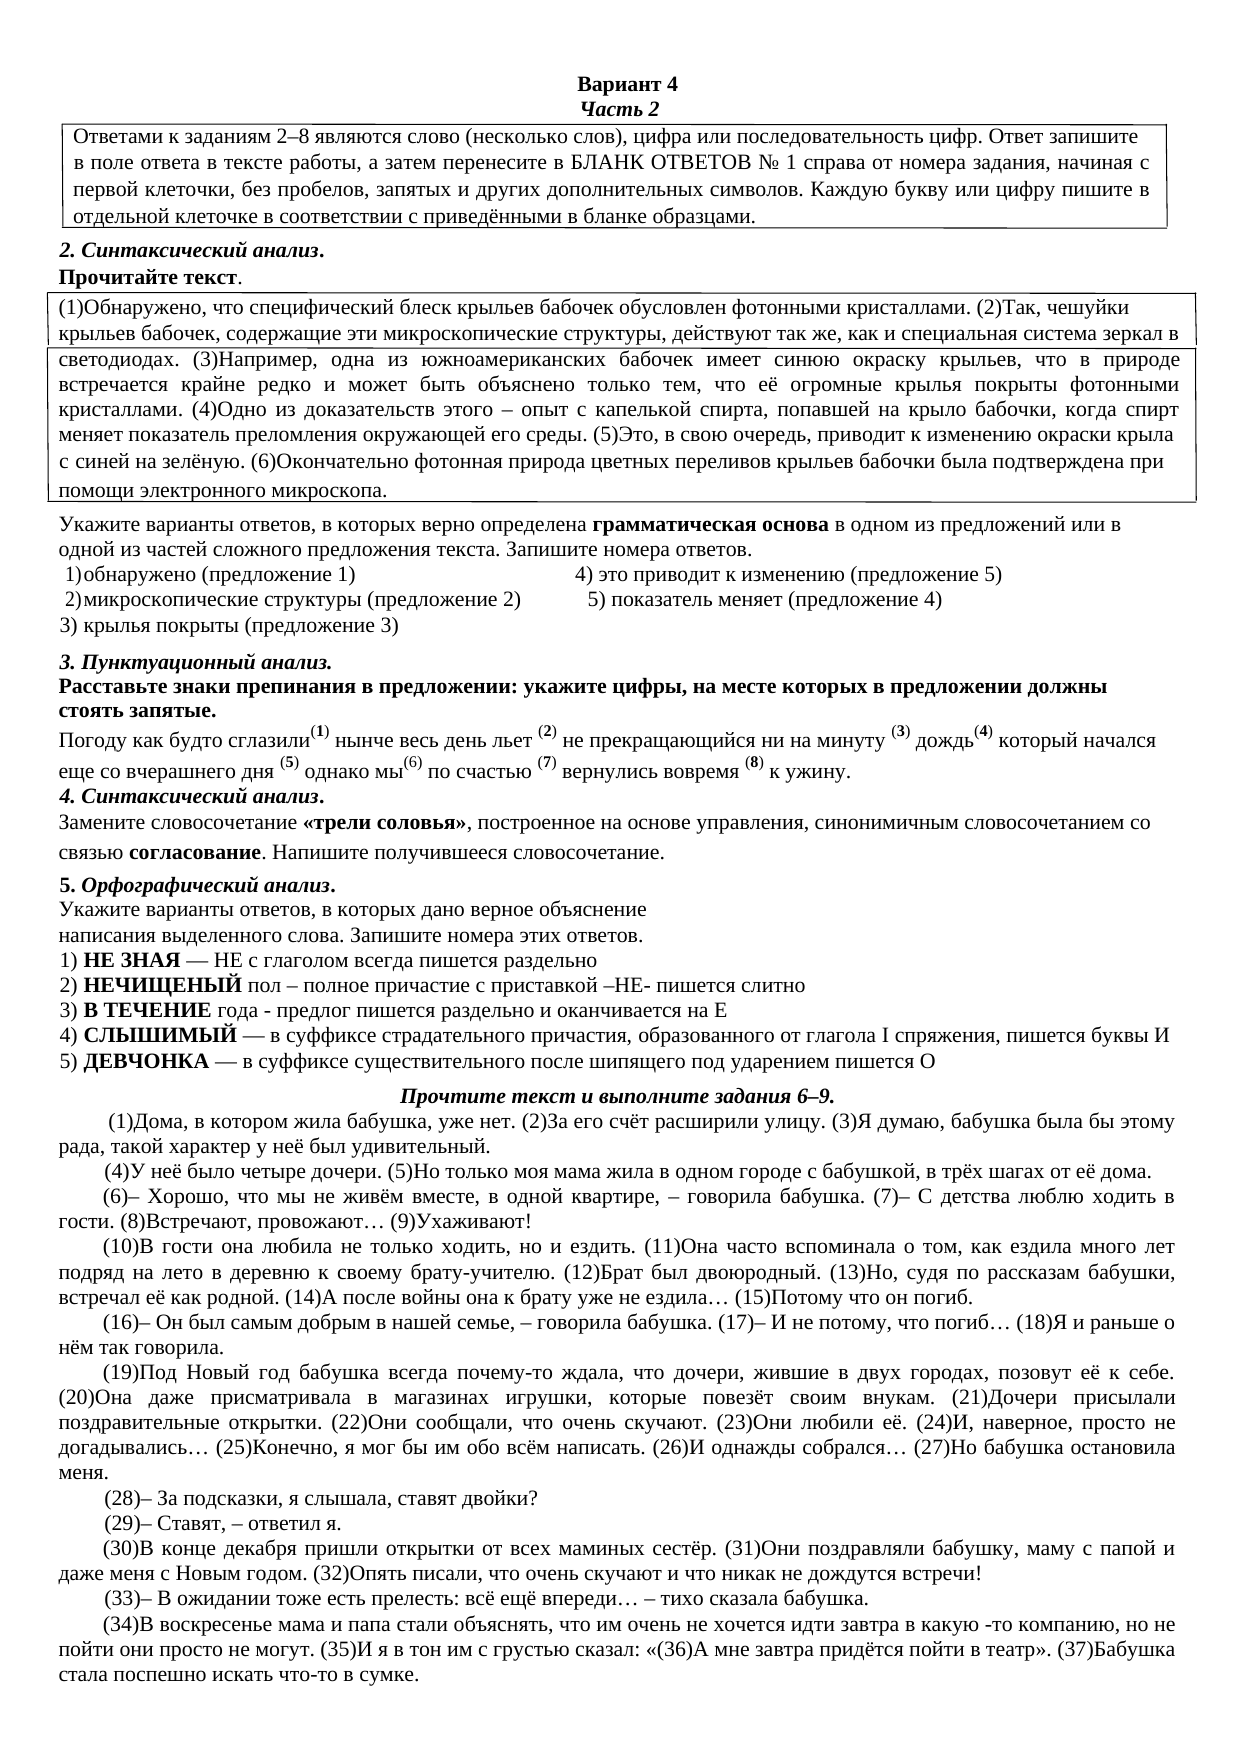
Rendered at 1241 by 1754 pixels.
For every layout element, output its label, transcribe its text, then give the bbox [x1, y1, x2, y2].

list поле ответа в тексте работы, а затем перенесите в БЛАНК ОТВЕТОВ № 1 справа от номера задания, начиная с первой клеточки, без пробелов, запятых и других дополнительных символов. Каждую букву или цифру пишите в отдельной клеточке в соответствии с приведёнными в бланке образцами. [73, 149, 1152, 228]
text Прочитайте текст. [58, 264, 1181, 289]
table_cell микроскопические структуры (предложение 2) [81, 586, 548, 612]
table_cell 5) показатель меняет (предложение 4) [548, 586, 1008, 612]
text (33)– В ожидании тоже есть прелесть: всё ещё впереди… – тихо сказала бабушка. [104, 1585, 1181, 1611]
text (1)Обнаружено, что специфический блеск крыльев бабочек обусловлен фотонными кристаллами. (2)Так, чешуйки крыльев бабочек, содержащие эти микроскопические структуры, действуют так же, как и специальная система зеркал в [58, 294, 1181, 345]
text (16)– Он был самым добрым в нашей семье, – говорила бабушка. (17)– И не потому, что погиб… (18)Я и раньше о нём так говорила. [58, 1309, 1177, 1359]
list синей на зелёную. (6)Окончательно фотонная природа цветных переливов крыльев бабочки была подтверждена при помощи электронного микроскопа. [58, 448, 1181, 503]
list СЛЫШИМЫЙ — в суффиксе страдательного причастия, образованного от глагола I спряжения, пишется буквы И [59, 1022, 1181, 1047]
text Укажите варианты ответов, в которых верно определена грамматическая основа в одном из предложений или в одной из частей сложного предложения текста. Запишите номера ответов. [58, 511, 1177, 561]
text Ответами к заданиям 2–8 являются слово (несколько слов), цифра или последовательность цифр. Ответ запишите [73, 123, 1181, 149]
list Синтаксический анализ. [59, 237, 1181, 262]
text Вариант 4 [577, 71, 1181, 96]
text (30)В конце декабря пришли открытки от всех маминых сестёр. (31)Они поздравляли бабушку, маму с папой и даже меня с Новым годом. (32)Опять писали, что очень скучают и что никак не дождутся встречи! [58, 1535, 1177, 1585]
text (4)У неё было четыре дочери. (5)Но только моя мама жила в одном городе с бабушкой, в трёх шагах от её дома. [104, 1158, 1181, 1183]
text (19)Под Новый год бабушка всегда почему-то ждала, что дочери, жившие в двух городах, позовут её к себе. (20)Она даже присматривала в магазинах игрушки, которые повезёт своим внукам. (21)Дочери присылали поздравительные открытки. (22)Они сообщали, что очень скучают. (23)Они любили её. (24)И, наверное, просто не догадывались… (25)Конечно, я мог бы им обо всём написать. (26)И однажды собрался… (27)Но бабушка остановила меня. [58, 1360, 1177, 1484]
text Прочтите текст и выполните задания 6–9. [58, 1083, 1177, 1108]
list Орфографический анализ. [59, 872, 1181, 897]
text Погоду как будто сглазили(1) нынче весь день льет (2) не прекращающийся ни на минуту (3) дождь(4) который начался еще со вчерашнего дня (5) однако мы(6) по счастью (7) вернулись вовремя (8) к ужину. [58, 723, 1177, 784]
list ДЕВЧОНКА — в суффиксе существительного после шипящего под ударением пишется О [59, 1048, 1181, 1073]
table_header обнаружено (предложение 1) [81, 561, 548, 586]
text (10)В гости она любила не только ходить, но и ездить. (11)Она часто вспоминала о том, как ездила много лет подряд на лето в деревню к своему брату-учителю. (12)Брат был двоюродный. (13)Но, судя по рассказам бабушки, встречал её как родной. (14)А после войны она к брату уже не ездила… (15)Потому что он погиб. [58, 1233, 1177, 1309]
list В ТЕЧЕНИЕ года - предлог пишется раздельно и оканчивается на Е [59, 998, 1181, 1022]
text Расставьте знаки препинания в предложении: укажите цифры, на месте которых в предложении должны стоять запятые. [58, 674, 1177, 722]
text (1)Дома, в котором жила бабушка, уже нет. (2)За его счёт расширили улицу. (3)Я думаю, бабушка была бы этому рада, такой характер у неё был удивительный. [58, 1108, 1177, 1158]
text Замените словосочетание «трели соловья», построенное на основе управления, синонимичным словосочетанием со связью согласование. Напишите получившееся словосочетание. [58, 809, 1177, 864]
list Синтаксический анализ. [59, 784, 1181, 809]
table_header 4) это приводит к изменению (предложение 5) [548, 561, 1008, 586]
text (6)– Хорошо, что мы не живём вместе, в одной квартире, – говорила бабушка. (7)– С детства люблю ходить в гости. (8)Встречают, провожают… (9)Ухаживают! [58, 1183, 1177, 1233]
list Пунктуационный анализ. [59, 649, 1181, 674]
list крылья покрыты (предложение 3) [59, 612, 1181, 637]
text Укажите варианты ответов, в которых дано верное объяснение написания выделенного слова. Запишите номера этих ответов. [58, 897, 748, 947]
text Часть 2 [579, 96, 1181, 121]
text (28)– За подсказки, я слышала, ставят двойки? [104, 1485, 1181, 1510]
list НЕЧИЩЕНЫЙ пол – полное причастие с приставкой –НЕ- пишется слитно [59, 972, 1181, 997]
table_header 1) [58, 561, 81, 586]
text (29)– Ставят, – ответил я. [104, 1510, 1181, 1535]
text (34)В воскресенье мама и папа стали объяснять, что им очень не хочется идти завтра в какую -то компанию, но не пойти они просто не могут. (35)И я в тон им с грустью сказал: «(36)А мне завтра придётся пойти в театр». (37)Бабушка стала поспешно искать что-то в сумке. [58, 1611, 1177, 1686]
text светодиодах. (3)Например, одна из южноамериканских бабочек имеет синюю окраску крыльев, что в природе встречается крайне редко и может быть объяснено только тем, что её огромные крылья покрыты фотонными кристаллами. (4)Одно из доказательств этого – опыт с капелькой спирта, попавшей на крыло бабочки, когда спирт меняет показатель преломления окружающей его среды. (5)Это, в свою очередь, приводит к изменению окраски крыла [58, 346, 1181, 446]
table_cell 2) [58, 586, 81, 612]
list НЕ ЗНАЯ — НЕ с глаголом всегда пишется раздельно [59, 947, 1181, 972]
